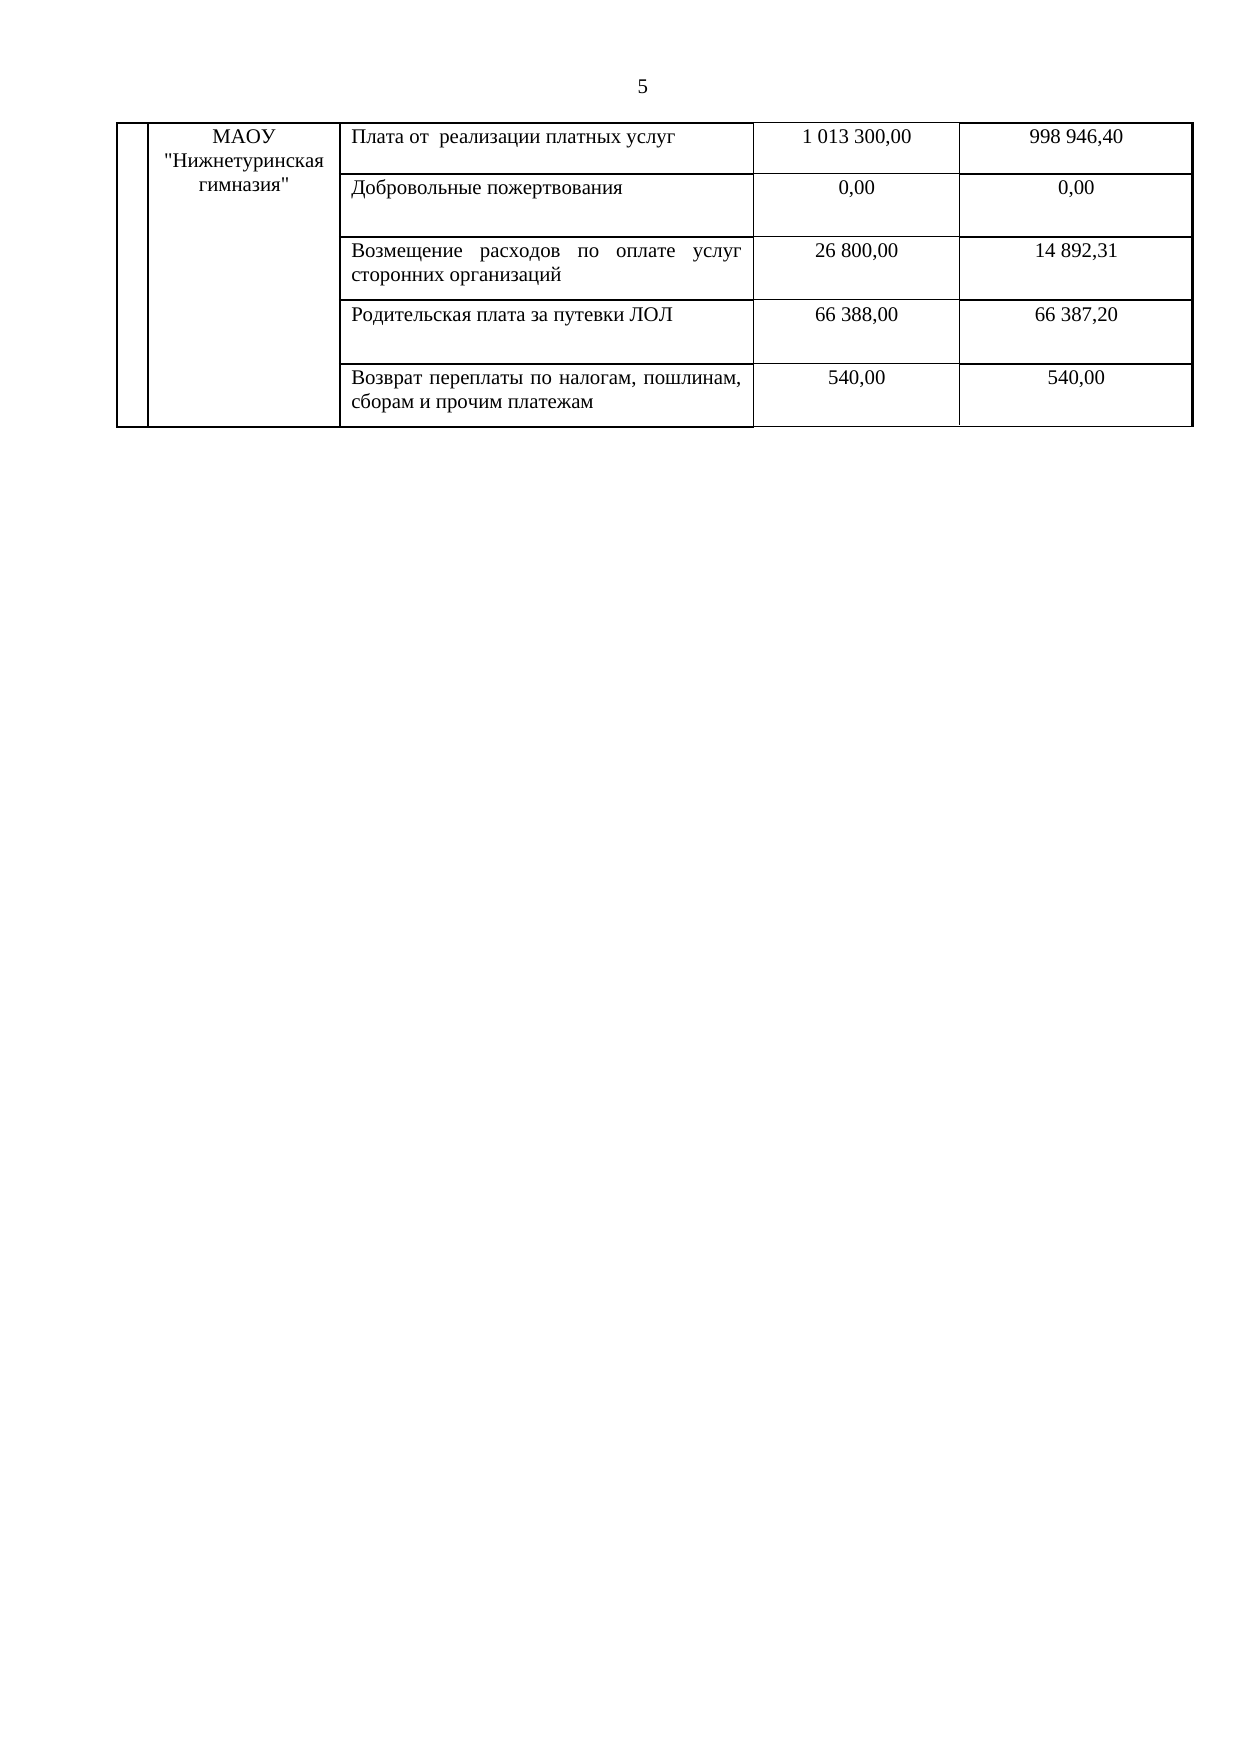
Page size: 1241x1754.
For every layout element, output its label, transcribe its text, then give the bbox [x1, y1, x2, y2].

table_cell МАОУ "Нижнетуринская гимназия" [149, 124, 339, 426]
table_cell 540,00 [754, 364, 960, 426]
table_cell 26 800,00 [754, 237, 959, 299]
table_cell [118, 124, 147, 426]
table_cell 998 946,40 [960, 124, 1191, 173]
table_cell Плата от реализации платных услуг [341, 124, 753, 173]
table_cell 540,00 [960, 365, 1191, 426]
table_cell Возврат переплаты по налогам, пошлинам, сборам и прочим платежам [341, 365, 753, 426]
table_cell Возмещение расходов по оплате услуг сторонних организаций [341, 238, 753, 299]
table_cell 66 387,20 [960, 301, 1191, 363]
table_cell Родительская плата за путевки ЛОЛ [341, 301, 753, 363]
table_cell 66 388,00 [754, 300, 959, 363]
table_cell 1 013 300,00 [754, 123, 959, 173]
table_cell Добровольные пожертвования [341, 175, 753, 236]
table_cell 14 892,31 [960, 238, 1191, 299]
table_cell 0,00 [754, 174, 959, 236]
table_cell 0,00 [960, 175, 1191, 236]
